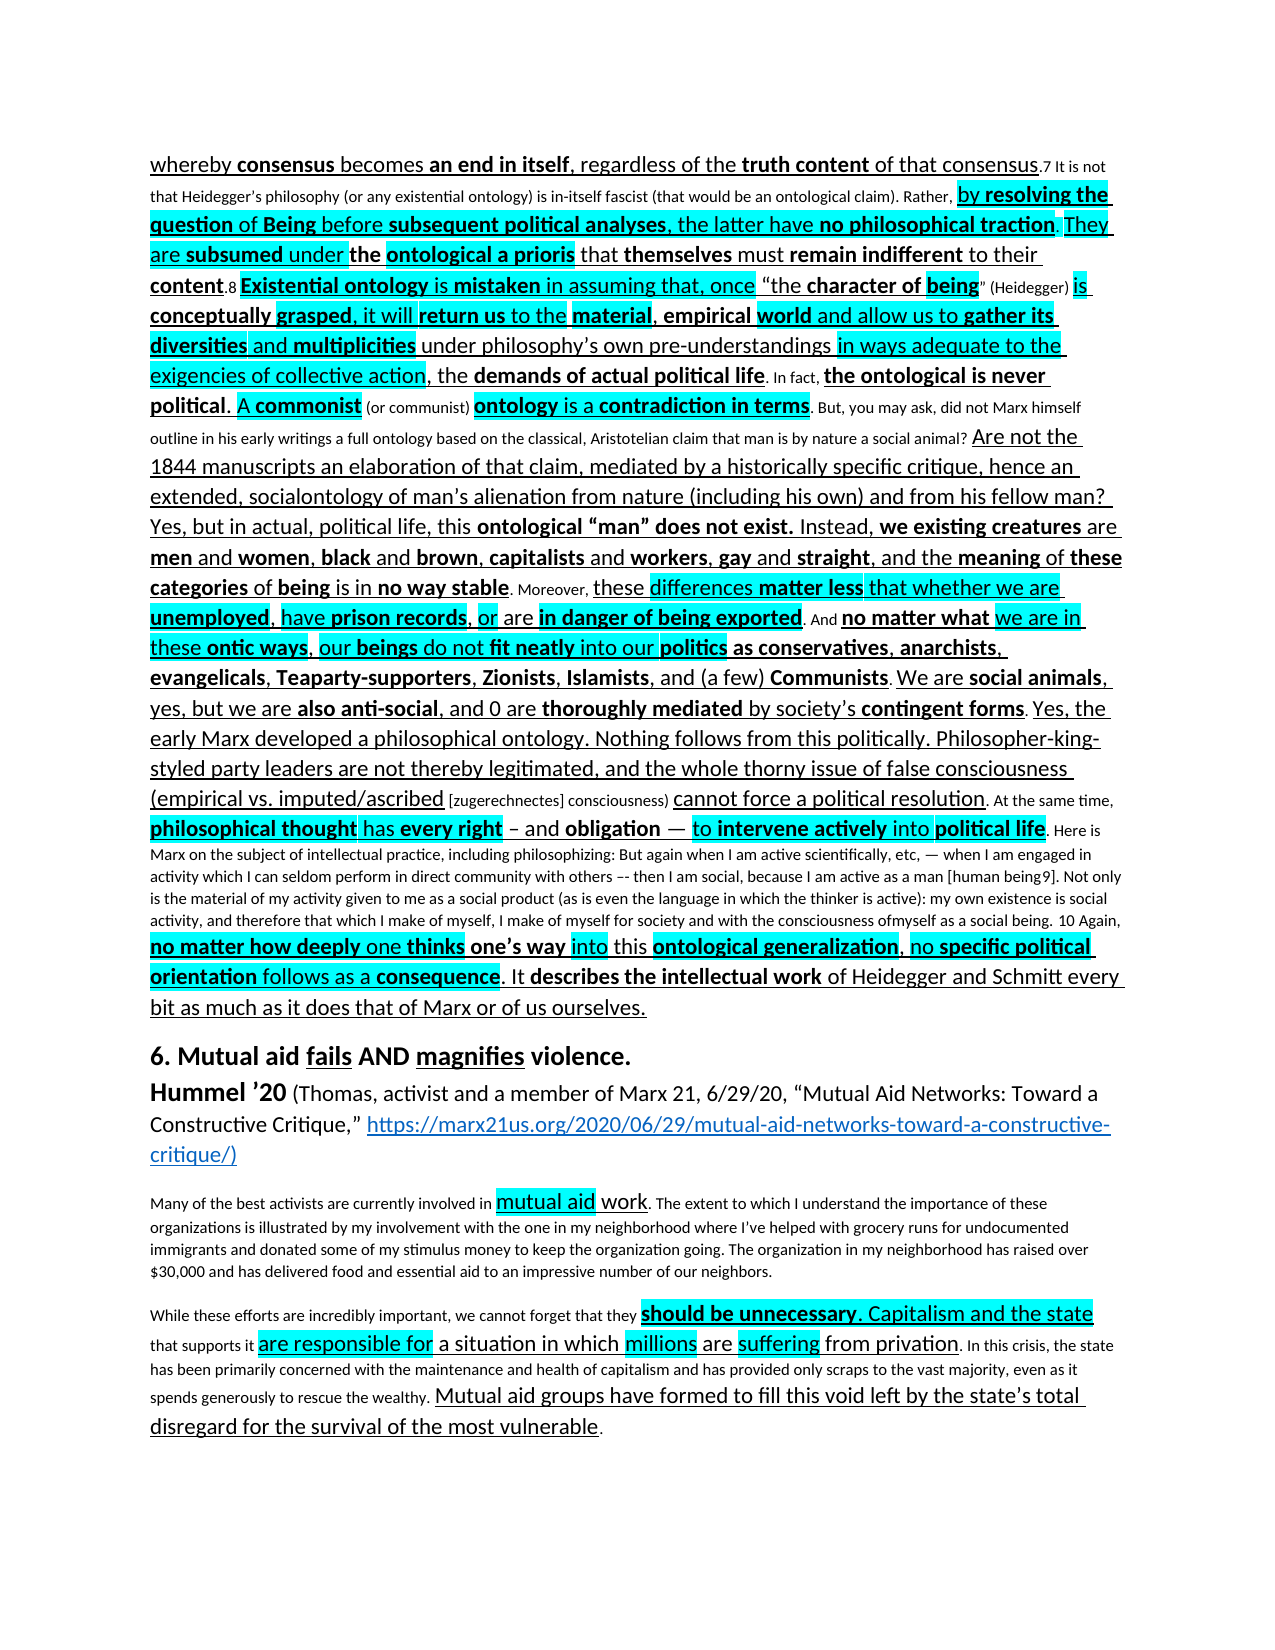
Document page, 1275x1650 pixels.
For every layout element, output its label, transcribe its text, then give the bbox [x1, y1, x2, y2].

text While these efforts are incredibly important, we cannot forget that they should be unnecessary. Capitalism and the state that supports it are responsible for a situation in which millions are suffering from privation. In this crisis, the state has been primarily concerned with the maintenance and health of capitalism and has provided only scraps to the vast majority, even as it spends generously to rescue the wealthy. Mutual aid groups have formed to fill this void left by the state’s total disregard for the survival of the most vulnerable. [150, 1299, 1125, 1440]
subtitle 6. Mutual aid fails AND magnifies violence. [150, 1039, 1125, 1073]
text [150, 150, 1125, 987]
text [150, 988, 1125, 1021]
text Hummel ’20 (Thomas, activist and a member of Marx 21, 6/29/20, “Mutual Aid Networks: Toward a Constructive Critique,” https://marx21us.org/2020/06/29/mutual-aid-networks-toward-a-constructive-critique/) [150, 1075, 1125, 1169]
text Many of the best activists are currently involved in mutual aid work. The extent to which I understand the importance of these organizations is illustrated by my involvement with the one in my neighborhood where I’ve helped with grocery runs for undocumented immigrants and donated some of my stimulus money to keep the organization going. The organization in my neighborhood has raised over $30,000 and has delivered food and essential aid to an impressive number of our neighbors. [150, 1187, 1125, 1281]
